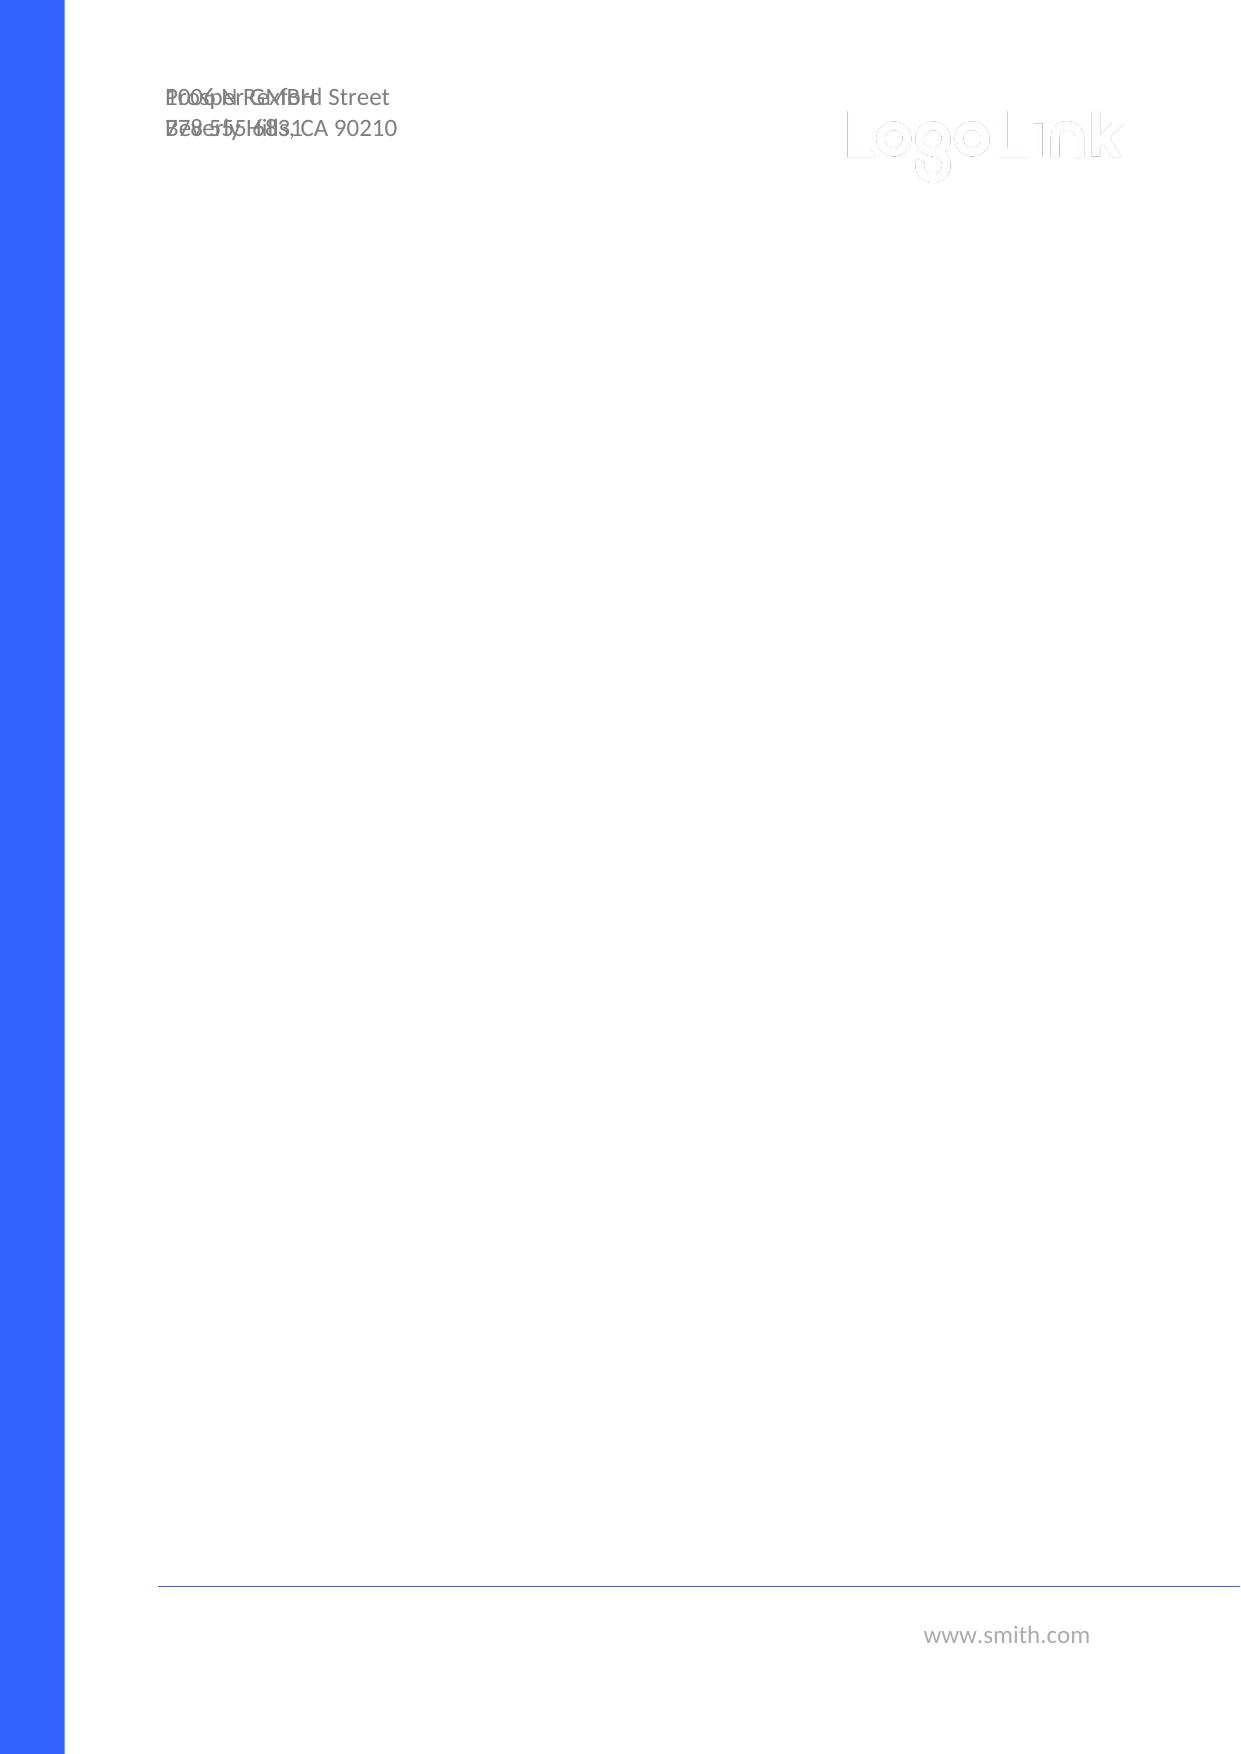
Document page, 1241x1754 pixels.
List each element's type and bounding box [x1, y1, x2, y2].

picture [764, 0, 1207, 313]
